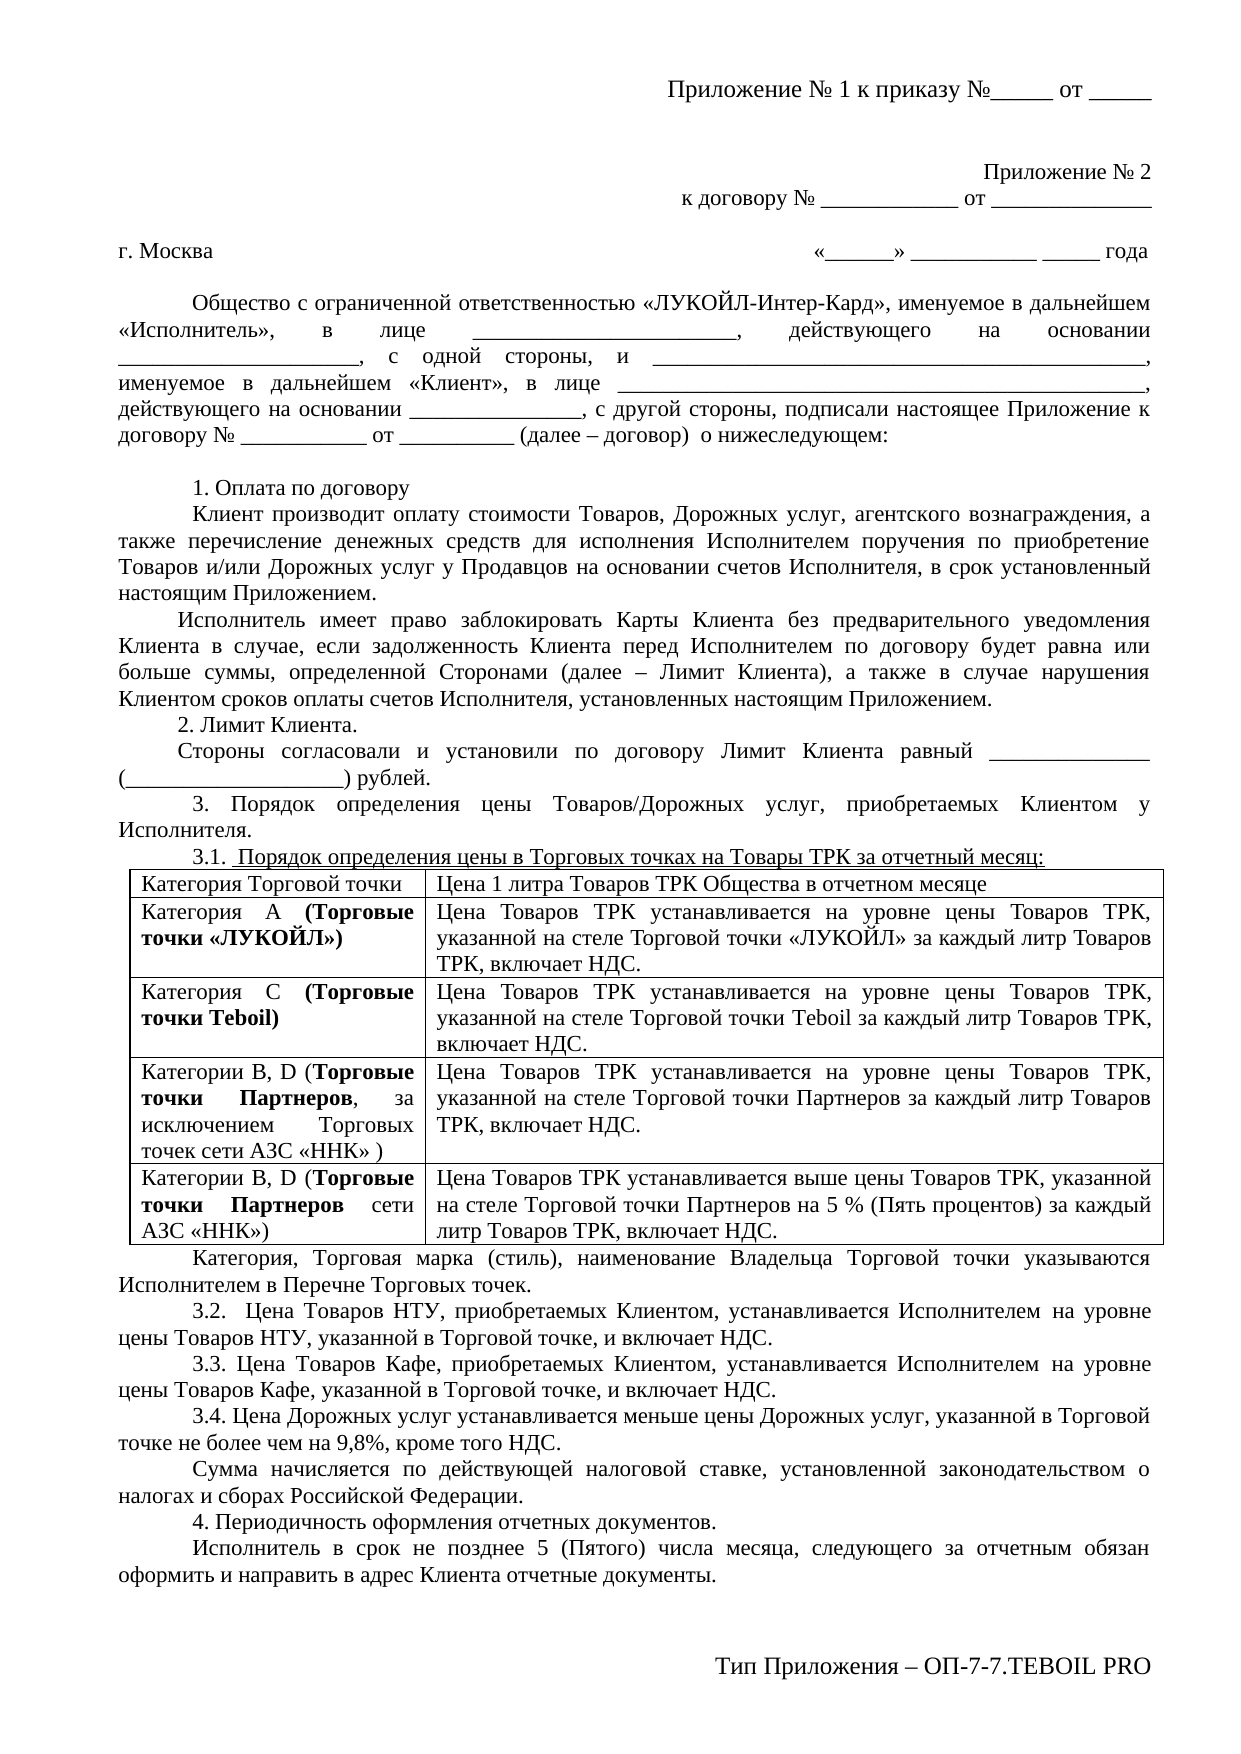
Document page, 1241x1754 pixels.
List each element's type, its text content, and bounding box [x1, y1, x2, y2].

text 2. Лимит Клиента. [118, 711, 1152, 737]
table_cell Категория С (Торговые точки Teboil) [131, 978, 425, 1057]
table_header Категория Торговой точки [131, 870, 425, 897]
text 3.4. Цена Дорожных услуг устанавливается меньше цены Дорожных услуг, указанной в Торговой точке не более чем на 9,8%, кроме того НДС. [118, 1403, 1152, 1455]
table_cell Цена Товаров ТРК устанавливается на уровне цены Товаров ТРК, указанной на стеле Торговой точки «ЛУКОЙЛ» за каждый литр Товаров ТРК, включает НДС. [426, 898, 1163, 977]
text Общество с ограниченной ответственностью «ЛУКОЙЛ-Интер-Кард», именуемое в дальнейшем «Исполнитель», в лице _______________________, действующего на основании _____________________, с одной стороны, и ___________________________________________, именуемое в дальнейшем «Клиент», в лице ______________________________________________, действующего на основании _______________, с другой стороны, подписали настоящее Приложение к договору № ___________ от __________ (далее – договор) о нижеследующем: [118, 289, 1152, 448]
text Приложение № 2 [118, 158, 1152, 184]
text 4. Периодичность оформления отчетных документов. [118, 1508, 1152, 1534]
table_cell Категория А (Торговые точки «ЛУКОЙЛ») [131, 898, 425, 977]
text Клиент производит оплату стоимости Товаров, Дорожных услуг, агентского вознаграждения, а также перечисление денежных средств для исполнения Исполнителем поручения по приобретение Товаров и/или Дорожных услуг у Продавцов на основании счетов Исполнителя, в срок установленный настоящим Приложением. [118, 500, 1152, 606]
text 1. Оплата по договору [118, 474, 1152, 500]
text к договору № ____________ от ______________ [118, 184, 1152, 210]
table_cell Цена Товаров ТРК устанавливается на уровне цены Товаров ТРК, указанной на стеле Торговой точки Teboil за каждый литр Товаров ТРК, включает НДС. [426, 978, 1163, 1057]
text Исполнитель в срок не позднее 5 (Пятого) числа месяца, следующего за отчетным обязан оформить и направить в адрес Клиента отчетные документы. [118, 1534, 1152, 1587]
text Сумма начисляется по действующей налоговой ставке, установленной законодательством о налогах и сборах Российской Федерации. [118, 1455, 1152, 1508]
table_cell Категории B, D (Торговые точки Партнеров, за исключением Торговых точек сети АЗС «ННК» ) [131, 1058, 425, 1163]
text г. Москва «______» ___________ _____ года [118, 237, 1152, 263]
table_cell Цена Товаров ТРК устанавливается на уровне цены Товаров ТРК, указанной на стеле Торговой точки Партнеров за каждый литр Товаров ТРК, включает НДС. [426, 1058, 1163, 1163]
text 3.3. Цена Товаров Кафе, приобретаемых Клиентом, устанавливается Исполнителем на уровне цены Товаров Кафе, указанной в Торговой точке, и включает НДС. [118, 1350, 1152, 1403]
text Стороны согласовали и установили по договору Лимит Клиента равный ______________ (___________________) рублей. [118, 737, 1152, 790]
text Исполнитель имеет право заблокировать Карты Клиента без предварительного уведомления Клиента в случае, если задолженность Клиента перед Исполнителем по договору будет равна или больше суммы, определенной Сторонами (далее – Лимит Клиента), а также в случае нарушения Клиентом сроков оплаты счетов Исполнителя, установленных настоящим Приложением. [118, 606, 1152, 711]
table_cell Цена Товаров ТРК устанавливается выше цены Товаров ТРК, указанной на стеле Торговой точки Партнеров на 5 % (Пять процентов) за каждый литр Товаров ТРК, включает НДС. [426, 1164, 1163, 1243]
text 3.1. Порядок определения цены в Торговых точках на Товары ТРК за отчетный месяц: [118, 843, 1152, 869]
table_cell Категории B, D (Торговые точки Партнеров сети АЗС «ННК») [131, 1164, 425, 1243]
text Категория, Торговая марка (стиль), наименование Владельца Торговой точки указываются Исполнителем в Перечне Торговых точек. [118, 1244, 1152, 1297]
text 3.2. Цена Товаров НТУ, приобретаемых Клиентом, устанавливается Исполнителем на уровне цены Товаров НТУ, указанной в Торговой точке, и включает НДС. [118, 1297, 1152, 1350]
text 3. Порядок определения цены Товаров/Дорожных услуг, приобретаемых Клиентом у Исполнителя. [118, 790, 1152, 843]
table_header Цена 1 литра Товаров ТРК Общества в отчетном месяце [426, 870, 1163, 897]
